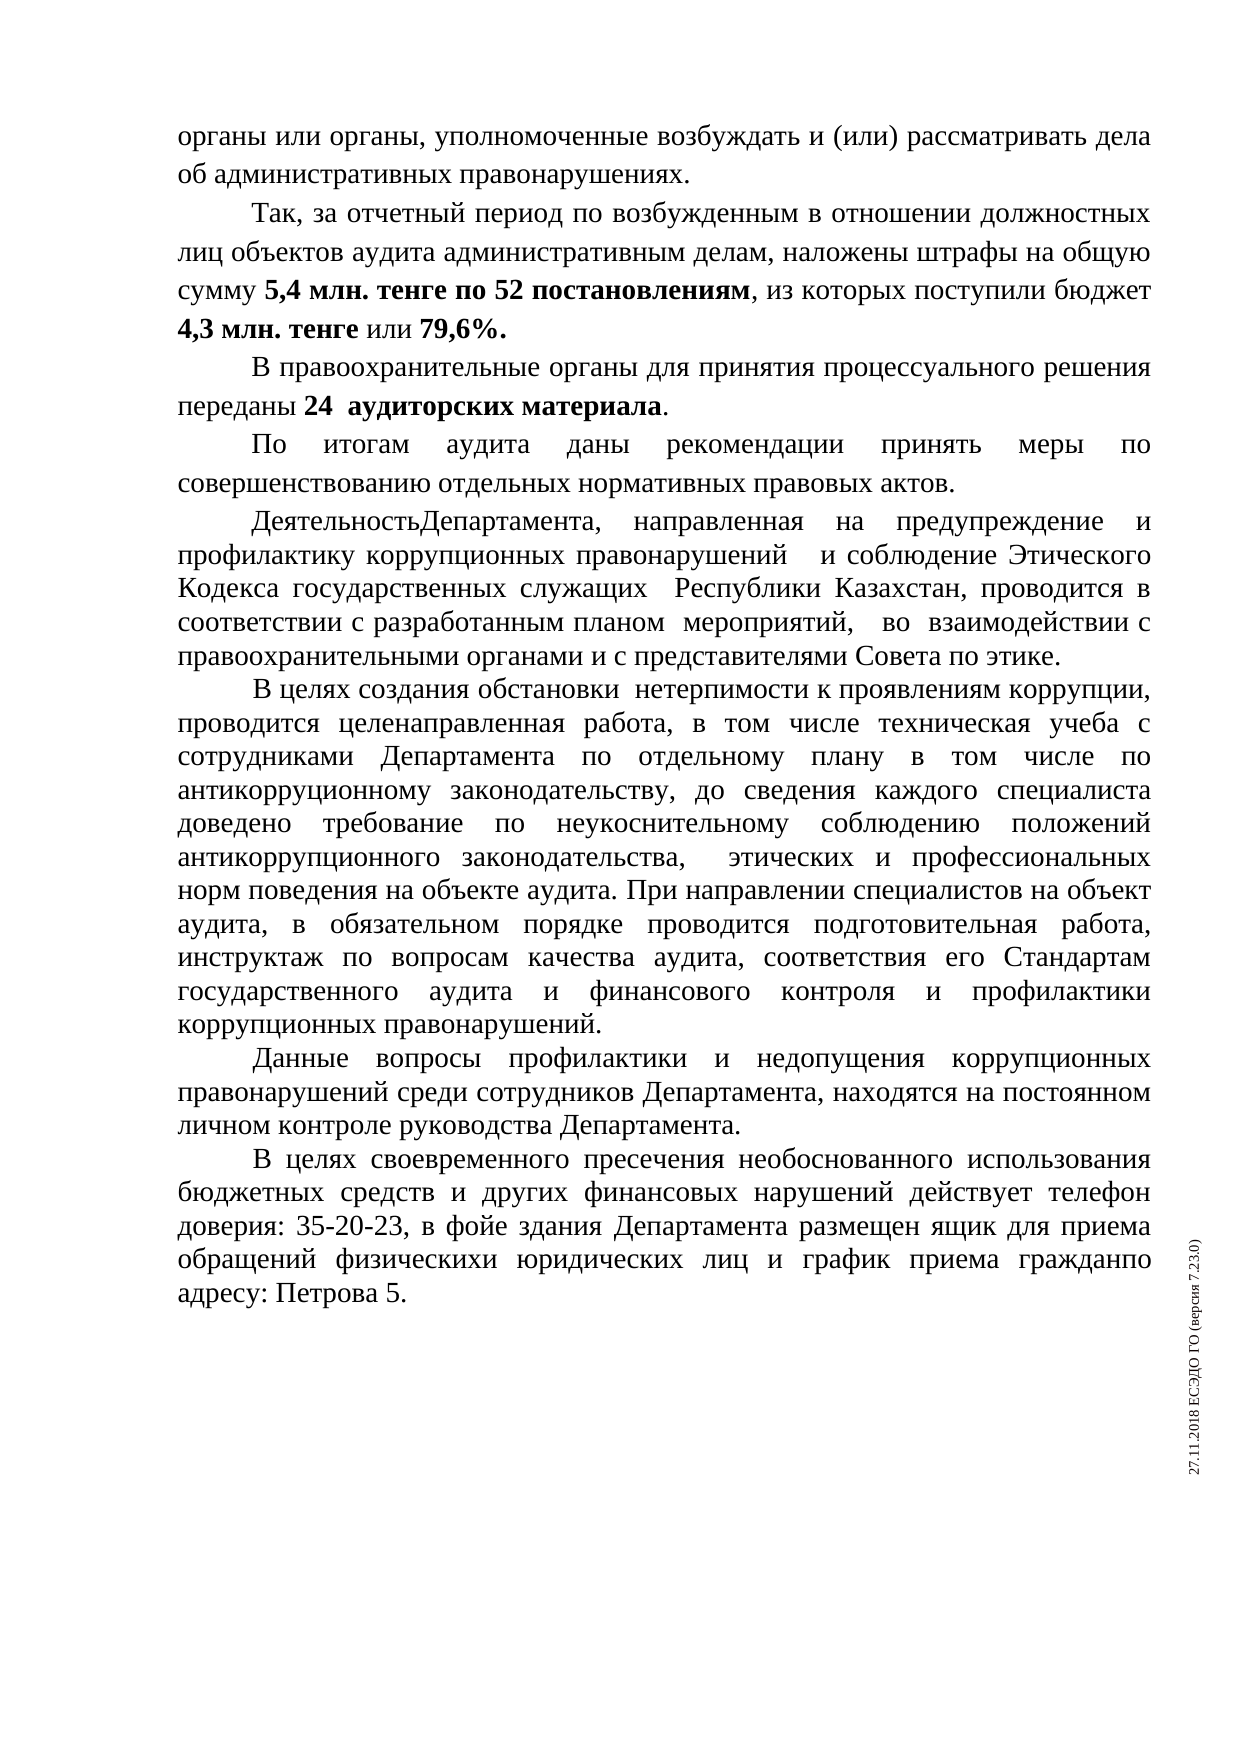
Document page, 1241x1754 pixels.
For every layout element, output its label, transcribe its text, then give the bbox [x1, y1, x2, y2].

text В целях своевременного пресечения необоснованного использования бюджетных средств и других финансовых нарушений действует телефон доверия: 35-20-23, в фойе здания Департамента размещен ящик для приема обращений физическихи юридических лиц и график приема гражданпо адресу: Петрова 5. [177, 1141, 1152, 1308]
text Данные вопросы профилактики и недопущения коррупционных правонарушений среди сотрудников Департамента, находятся на постоянном личном контроле руководства Департамента. [177, 1040, 1152, 1141]
text Так, за отчетный период по возбужденным в отношении должностных лиц объектов аудита административным делам, наложены штрафы на общую сумму 5,4 млн. тенге по 52 постановлениям, из которых поступили бюджет 4,3 млн. тенге или 79,6%. [177, 195, 1152, 344]
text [177, 118, 1152, 190]
text В целях создания обстановки нетерпимости к проявлениям коррупции, проводится целенаправленная работа, в том числе техническая учеба с сотрудниками Департамента по отдельному плану в том числе по антикорруционному законодательству, до сведения каждого специалиста доведено требование по неукоснительному соблюдению положений антикоррупционного законодательства, этических и профессиональных норм поведения на объекте аудита. При направлении специалистов на объект аудита, в обязательном порядке проводится подготовительная работа, инструктаж по вопросам качества аудита, соответствия его Стандартам государственного аудита и финансового контроля и профилактики коррупционных правонарушений. [177, 671, 1152, 1040]
text В правоохранительные органы для принятия процессуального решения переданы 24 аудиторских материала. [177, 349, 1152, 421]
text ДеятельностьДепартамента, направленная на предупреждение и профилактику коррупционных правонарушений и соблюдение Этического Кодекса государственных служащих Республики Казахстан, проводится в соответствии с разработанным планом мероприятий, во взаимодействии с правоохранительными органами и с представителями Совета по этике. [177, 503, 1152, 671]
text По итогам аудита даны рекомендации принять меры по совершенствованию отдельных нормативных правовых актов. [177, 426, 1152, 498]
